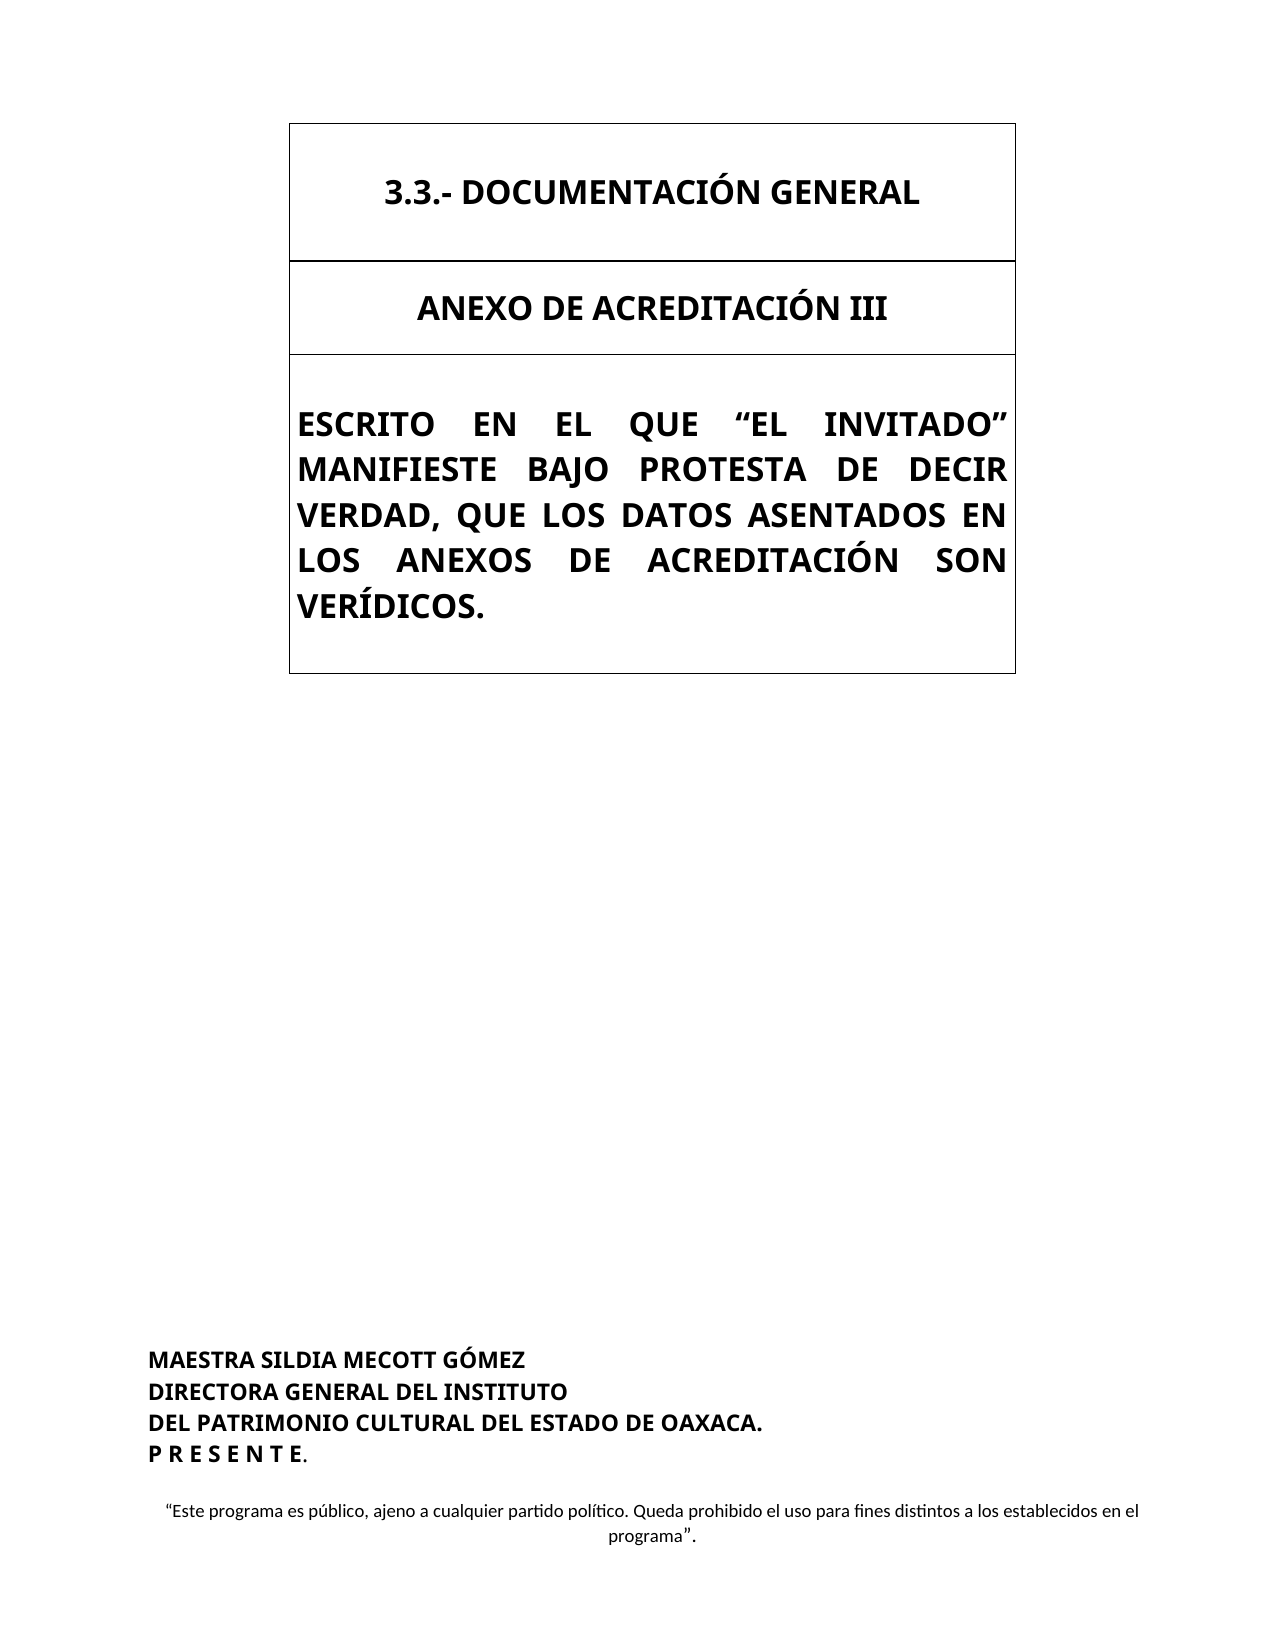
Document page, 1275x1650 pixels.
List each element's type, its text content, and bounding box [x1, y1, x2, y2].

text P R E S E N T E. [148, 1438, 1157, 1469]
table_cell ESCRITO EN EL QUE “EL INVITADO” MANIFIESTE BAJO PROTESTA DE DECIR VERDAD, QUE LOS DATOS ASENTADOS EN LOS ANEXOS DE ACREDITACIÓN SON VERÍDICOS. [290, 355, 1015, 673]
text DIRECTORA GENERAL DEL INSTITUTO [148, 1376, 1157, 1407]
table_cell ANEXO DE ACREDITACIÓN III [290, 262, 1015, 354]
table_header 3.3.- DOCUMENTACIÓN GENERAL [290, 124, 1015, 260]
text DEL PATRIMONIO CULTURAL DEL ESTADO DE OAXACA. [148, 1407, 1157, 1438]
text MAESTRA SILDIA MECOTT GÓMEZ [148, 1344, 1157, 1376]
